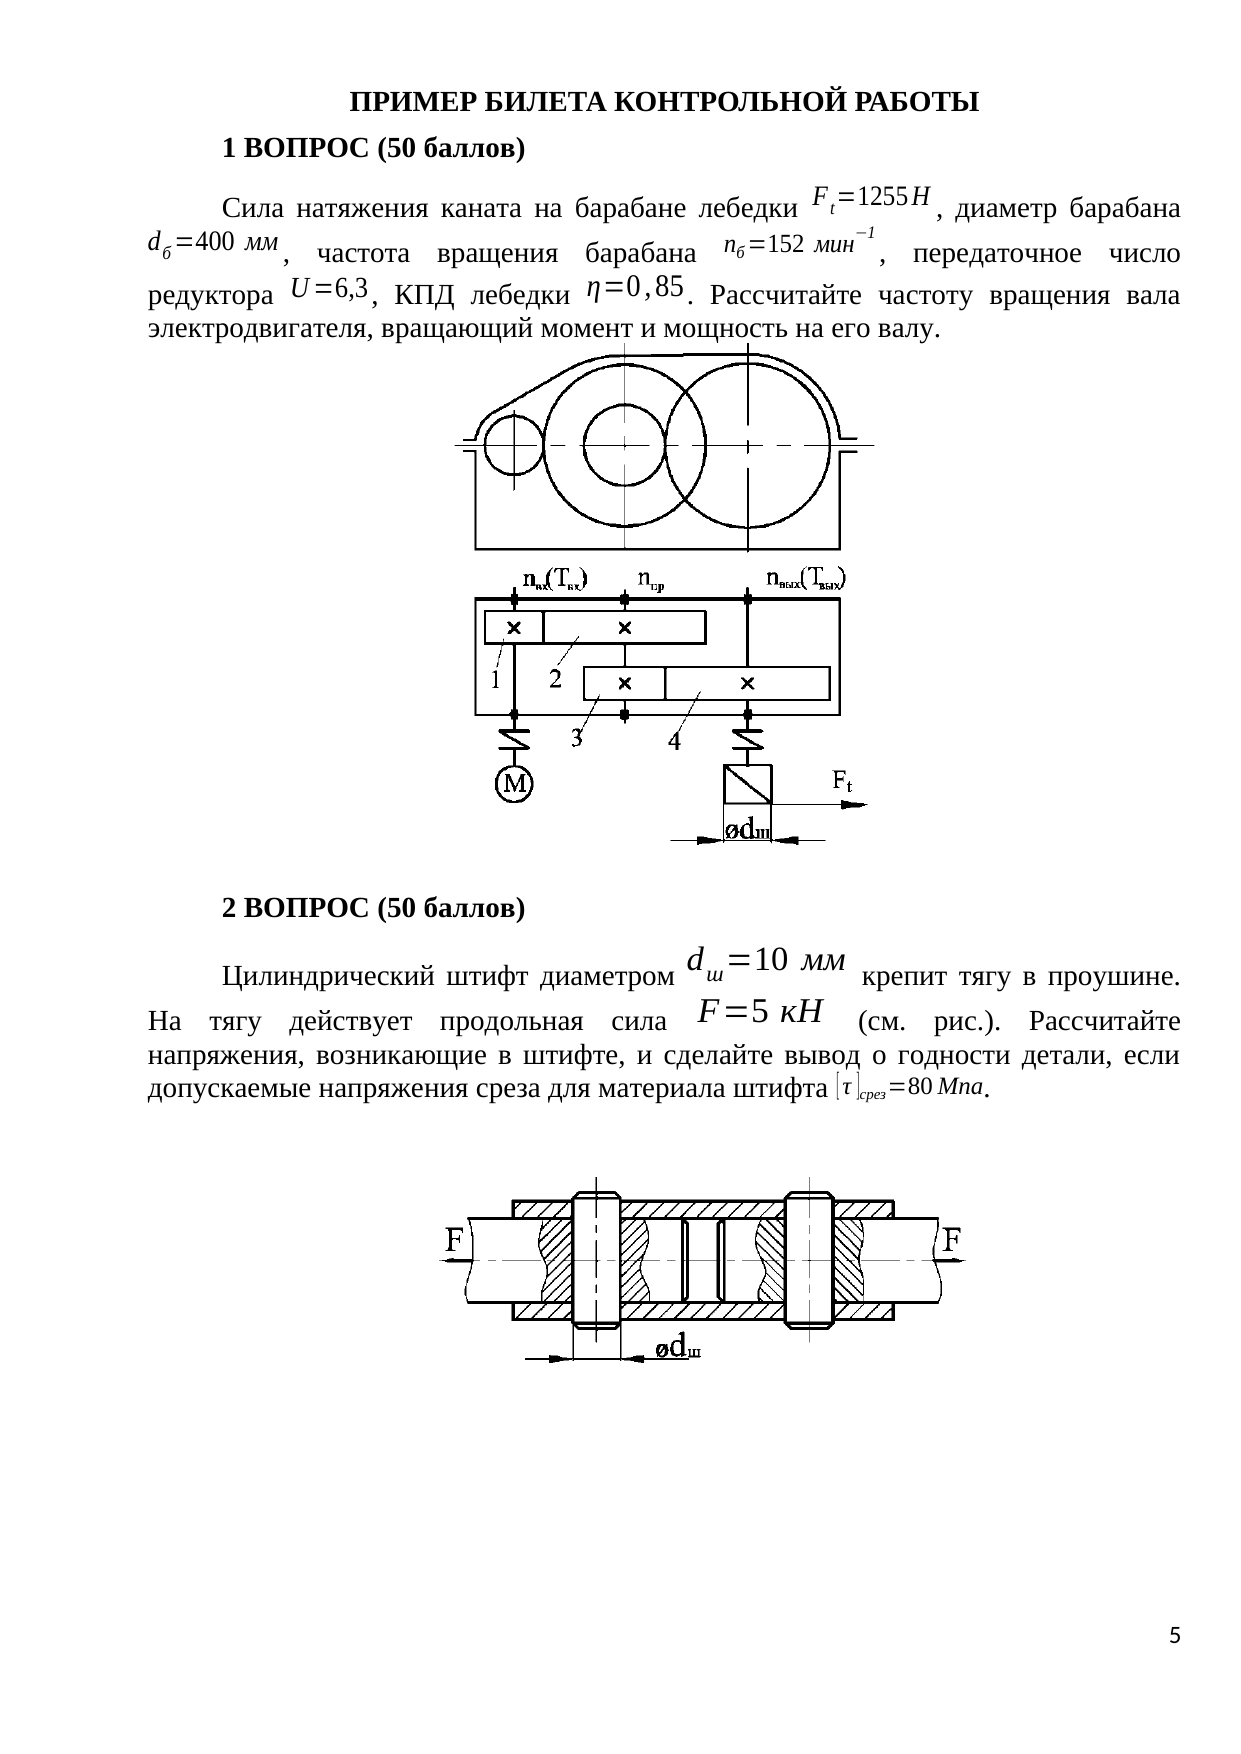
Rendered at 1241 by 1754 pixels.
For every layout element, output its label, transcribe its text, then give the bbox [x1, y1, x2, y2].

list Сила натяжения каната на барабане лебедки , диаметр барабана , частота вращения барабана , передаточное число редуктора , КПД лебедки . Рассчитайте частоту вращения вала электродвигателя, вращающий момент и мощность на его валу. [148, 180, 1181, 344]
picture [454, 343, 875, 851]
text ПРИМЕР БИЛЕТА КОНТРОЛЬНОЙ РАБОТЫ [148, 84, 1181, 118]
text Цилиндрический штифт диаметром крепит тягу в проушине. На тягу действует продольная сила (см. рис.). Рассчитайте напряжения, возникающие в штифте, и сделайте вывод о годности детали, если допускаемые напряжения среза для материала штифта . [148, 941, 1181, 1104]
text 2 ВОПРОС (50 баллов) [148, 890, 1181, 924]
text 1 ВОПРОС (50 баллов) [148, 130, 1181, 164]
picture [430, 1177, 973, 1369]
